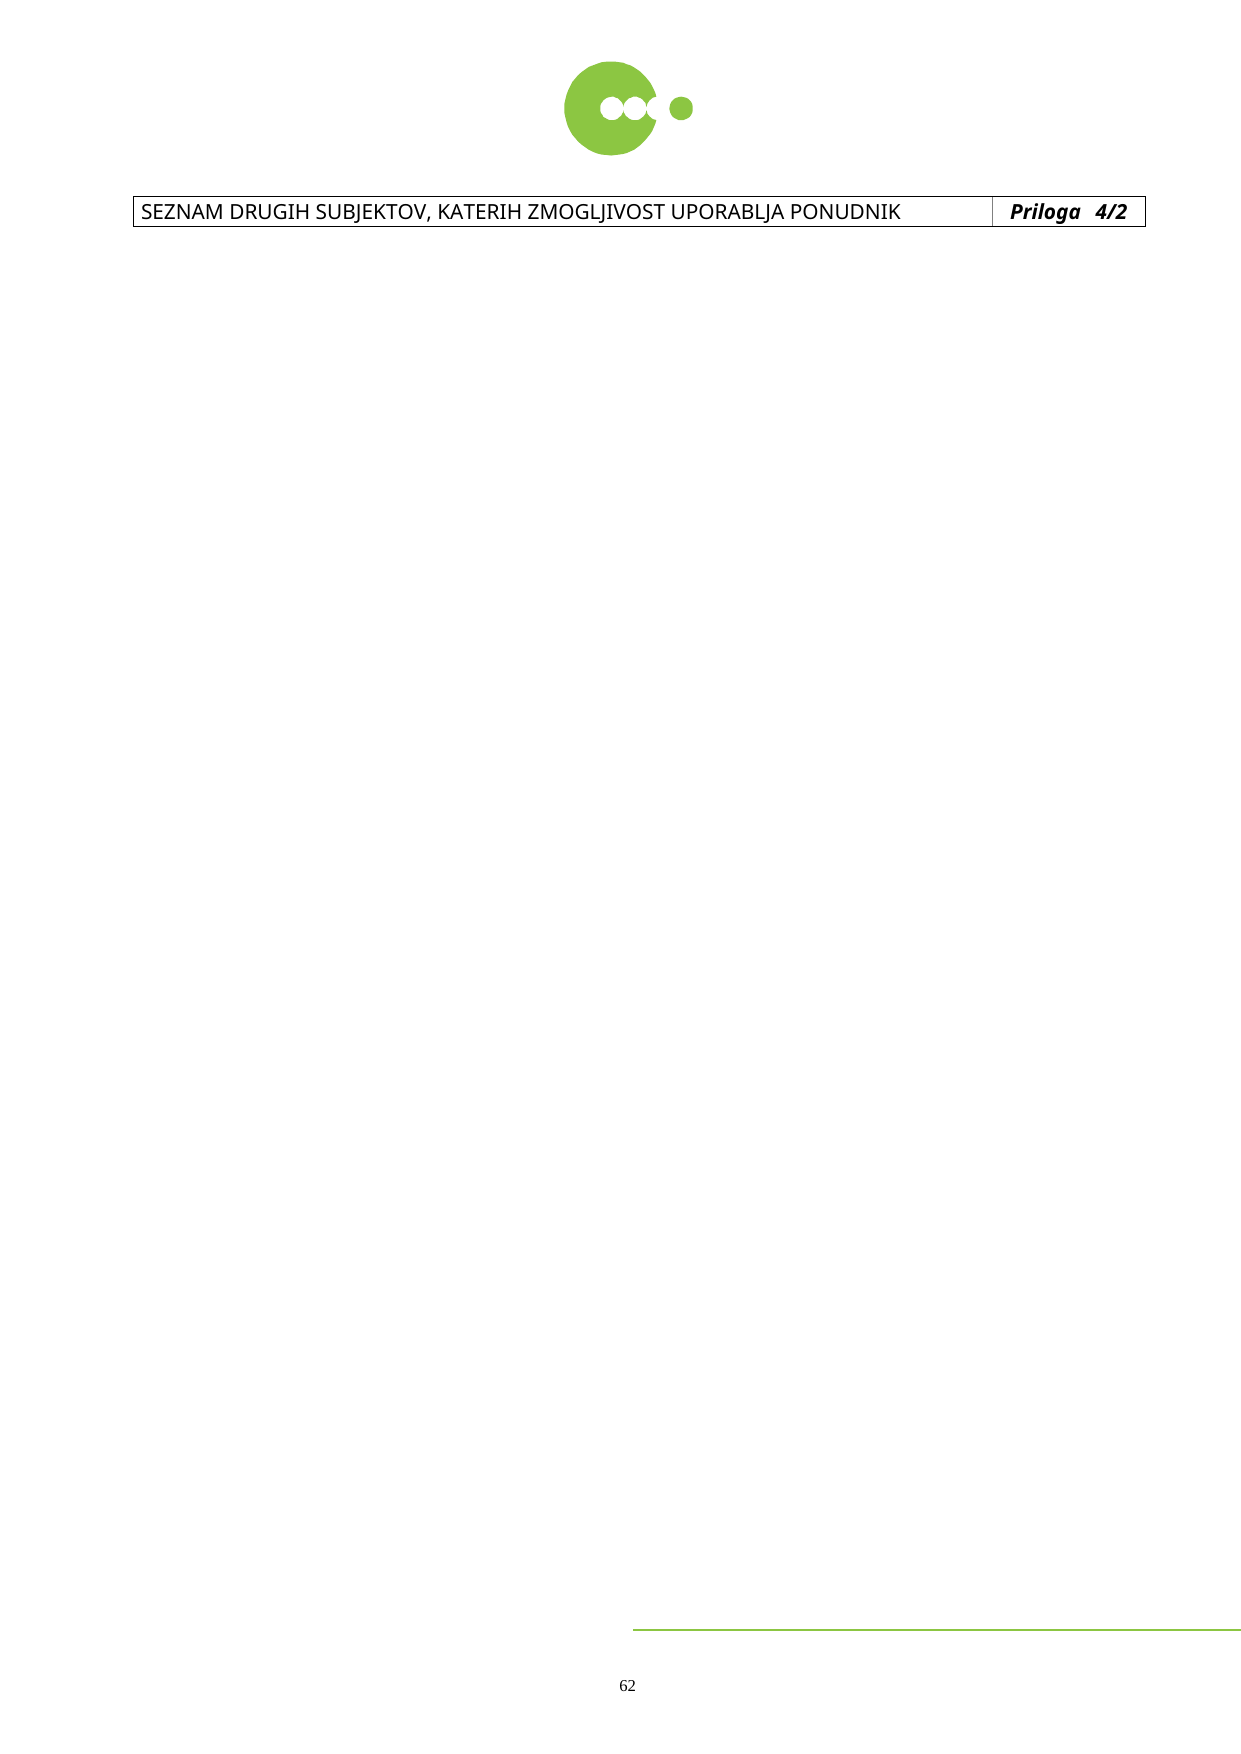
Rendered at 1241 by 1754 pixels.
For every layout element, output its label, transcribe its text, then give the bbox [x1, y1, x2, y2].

table_header Priloga [993, 197, 1088, 226]
table_header 4/2 [1088, 197, 1145, 226]
table_header SEZNAM DRUGIH SUBJEKTOV, KATERIH ZMOGLJIVOST UPORABLJA PONUDNIK [134, 197, 992, 226]
